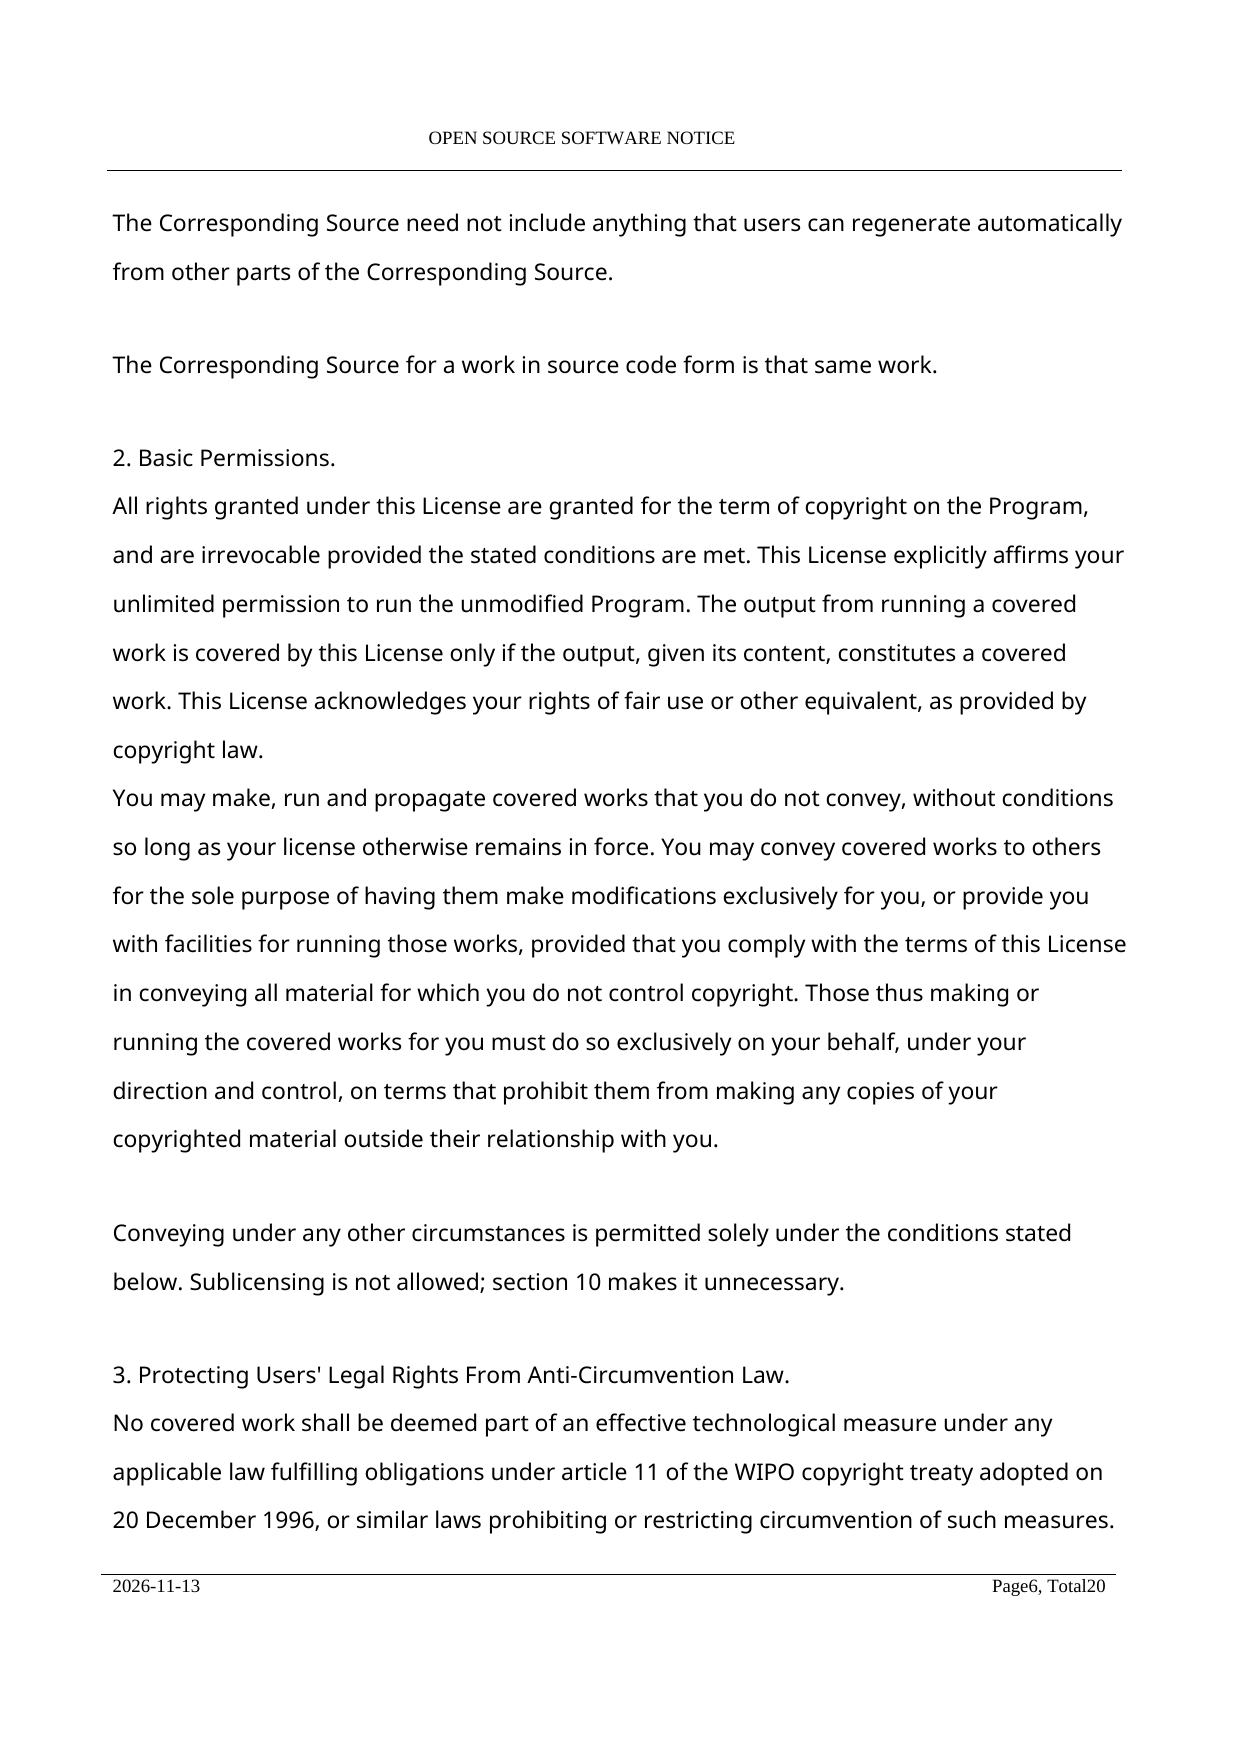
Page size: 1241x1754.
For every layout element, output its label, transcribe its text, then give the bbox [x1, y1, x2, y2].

text All rights granted under this License are granted for the term of copyright on the Program, and are irrevocable provided the stated conditions are met. This License explicitly affirms your unlimited permission to run the unmodified Program. The output from running a covered work is covered by this License only if the output, given its content, constitutes a covered work. This License acknowledges your rights of fair use or other equivalent, as provided by copyright law. [112, 490, 1128, 766]
text The Corresponding Source for a work in source code form is that same work. [112, 348, 1128, 381]
text The Corresponding Source need not include anything that users can regenerate automatically from other parts of the Corresponding Source. [112, 206, 1128, 288]
text Conveying under any other circumstances is permitted solely under the conditions stated below. Sublicensing is not allowed; section 10 makes it unnecessary. [112, 1216, 1128, 1297]
text 3. Protecting Users' Legal Rights From Anti-Circumvention Law. [112, 1358, 1128, 1391]
text 2. Basic Permissions. [112, 442, 1128, 474]
text You may make, run and propagate covered works that you do not convey, without conditions so long as your license otherwise remains in force. You may convey covered works to others for the sole purpose of having them make modifications exclusively for you, or provide you with facilities for running those works, provided that you comply with the terms of this License in conveying all material for which you do not control copyright. Those thus making or running the covered works for you must do so exclusively on your behalf, under your direction and control, on terms that prohibit them from making any copies of your copyrighted material outside their relationship with you. [112, 782, 1128, 1155]
text No covered work shall be deemed part of an effective technological measure under any applicable law fulfilling obligations under article 11 of the WIPO copyright treaty adopted on 20 December 1996, or similar laws prohibiting or restricting circumvention of such measures. [112, 1406, 1128, 1536]
